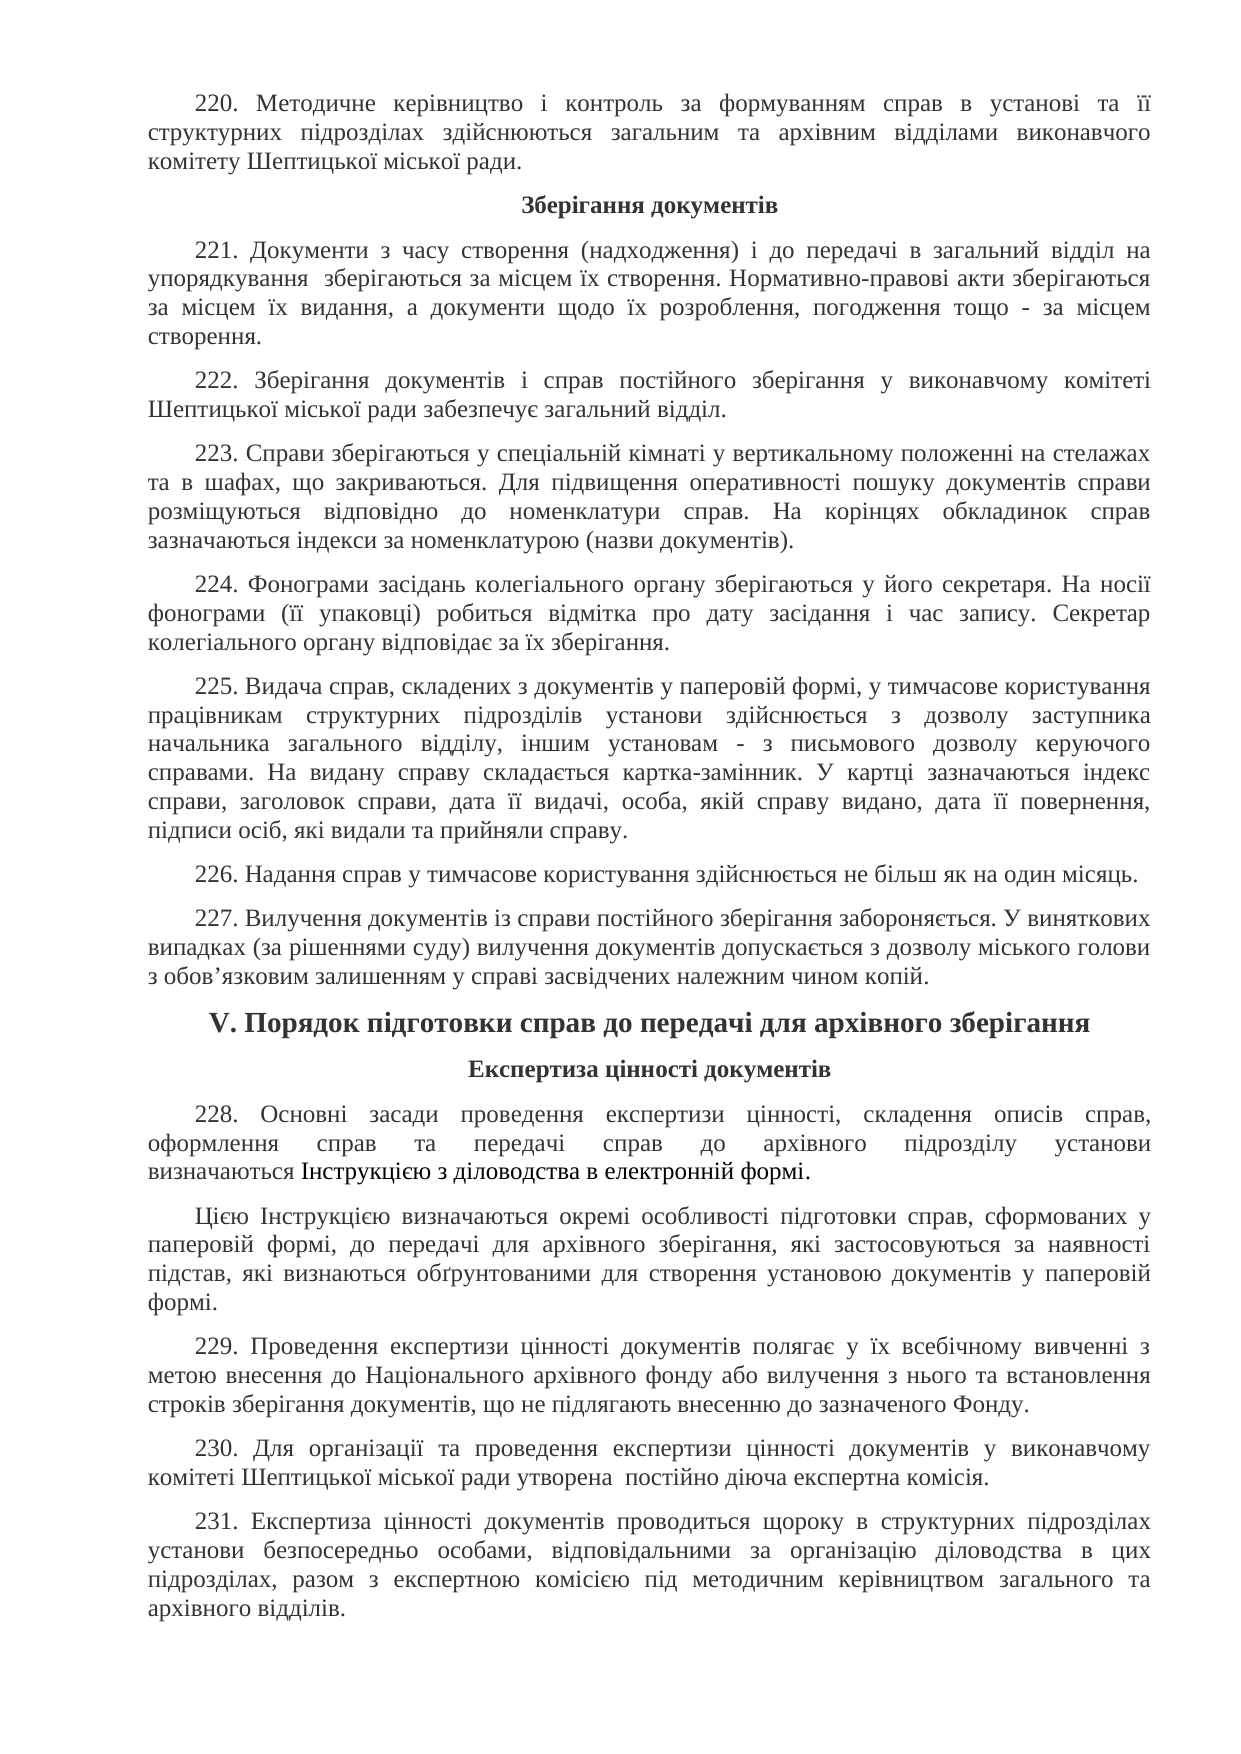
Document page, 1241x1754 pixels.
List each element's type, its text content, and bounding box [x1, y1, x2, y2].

text 222. Зберігання документів і справ постійного зберігання у виконавчому комітеті Шептицької міської ради забезпечує загальний відділ. [148, 365, 1152, 423]
text Експертиза цінності документів [148, 1054, 1152, 1083]
text 228. Основні засади проведення експертизи цінності, складення описів справ, оформлення справ та передачі справ до архівного підрозділу установи визначаються Інструкцією з діловодства в електронній формі. [148, 1099, 1152, 1185]
text Цією Інструкцією визначаються окремі особливості підготовки справ, сформованих у паперовій формі, до передачі для архівного зберігання, які застосовуються за наявності підстав, які визнаються обґрунтованими для створення установою документів у паперовій формі. [148, 1201, 1152, 1316]
text 229. Проведення експертизи цінності документів полягає у їх всебічному вивченні з метою внесення до Національного архівного фонду або вилучення з нього та встановлення строків зберігання документів, що не підлягають внесенню до зазначеного Фонду. [148, 1331, 1152, 1418]
text 224. Фонограми засідань колегіального органу зберігаються у його секретаря. На носії фонограми (її упаковці) робиться відмітка про дату засідання і час запису. Секретар колегіального органу відповідає за їх зберігання. [148, 569, 1152, 655]
text 223. Справи зберігаються у спеціальній кімнаті у вертикальному положенні на стелажах та в шафах, що закриваються. Для підвищення оперативності пошуку документів справи розміщуються відповідно до номенклатури справ. На корінцях обкладинок справ зазначаються індекси за номенклатурою (назви документів). [148, 438, 1152, 553]
text 221. Документи з часу створення (надходження) і до передачі в загальний відділ на упорядкування зберігаються за місцем їх створення. Нормативно-правові акти зберігаються за місцем їх видання, а документи щодо їх розроблення, погодження тощо - за місцем створення. [148, 235, 1152, 350]
text 230. Для організації та проведення експертизи цінності документів у виконавчому комітеті Шептицької міської ради утворена постійно діюча експертна комісія. [148, 1433, 1152, 1491]
text Зберігання документів [148, 190, 1152, 219]
text 227. Вилучення документів із справи постійного зберігання забороняється. У виняткових випадках (за рішеннями суду) вилучення документів допускається з дозволу міського голови з обов’язковим залишенням у справі засвідчених належним чином копій. [148, 903, 1152, 990]
text 226. Надання справ у тимчасове користування здійснюється не більш як на один місяць. [148, 859, 1152, 888]
text 220. Методичне керівництво і контроль за формуванням справ в установі та її структурних підрозділах здійснюються загальним та архівним відділами виконавчого комітету Шептицької міської ради. [148, 88, 1152, 175]
text 231. Експертиза цінності документів проводиться щороку в структурних підрозділах установи безпосередньо особами, відповідальними за організацію діловодства в цих підрозділах, разом з експертною комісією під методичним керівництвом загального та архівного відділів. [148, 1506, 1152, 1621]
text 225. Видача справ, складених з документів у паперовій формі, у тимчасове користування працівникам структурних підрозділів установи здійснюється з дозволу заступника начальника загального відділу, іншим установам - з письмового дозволу керуючого справами. На видану справу складається картка-замінник. У картці зазначаються індекс справи, заголовок справи, дата її видачі, особа, якій справу видано, дата її повернення, підписи осіб, які видали та прийняли справу. [148, 671, 1152, 843]
text V. Порядок підготовки справ до передачі для архівного зберігання [194, 1005, 1105, 1039]
